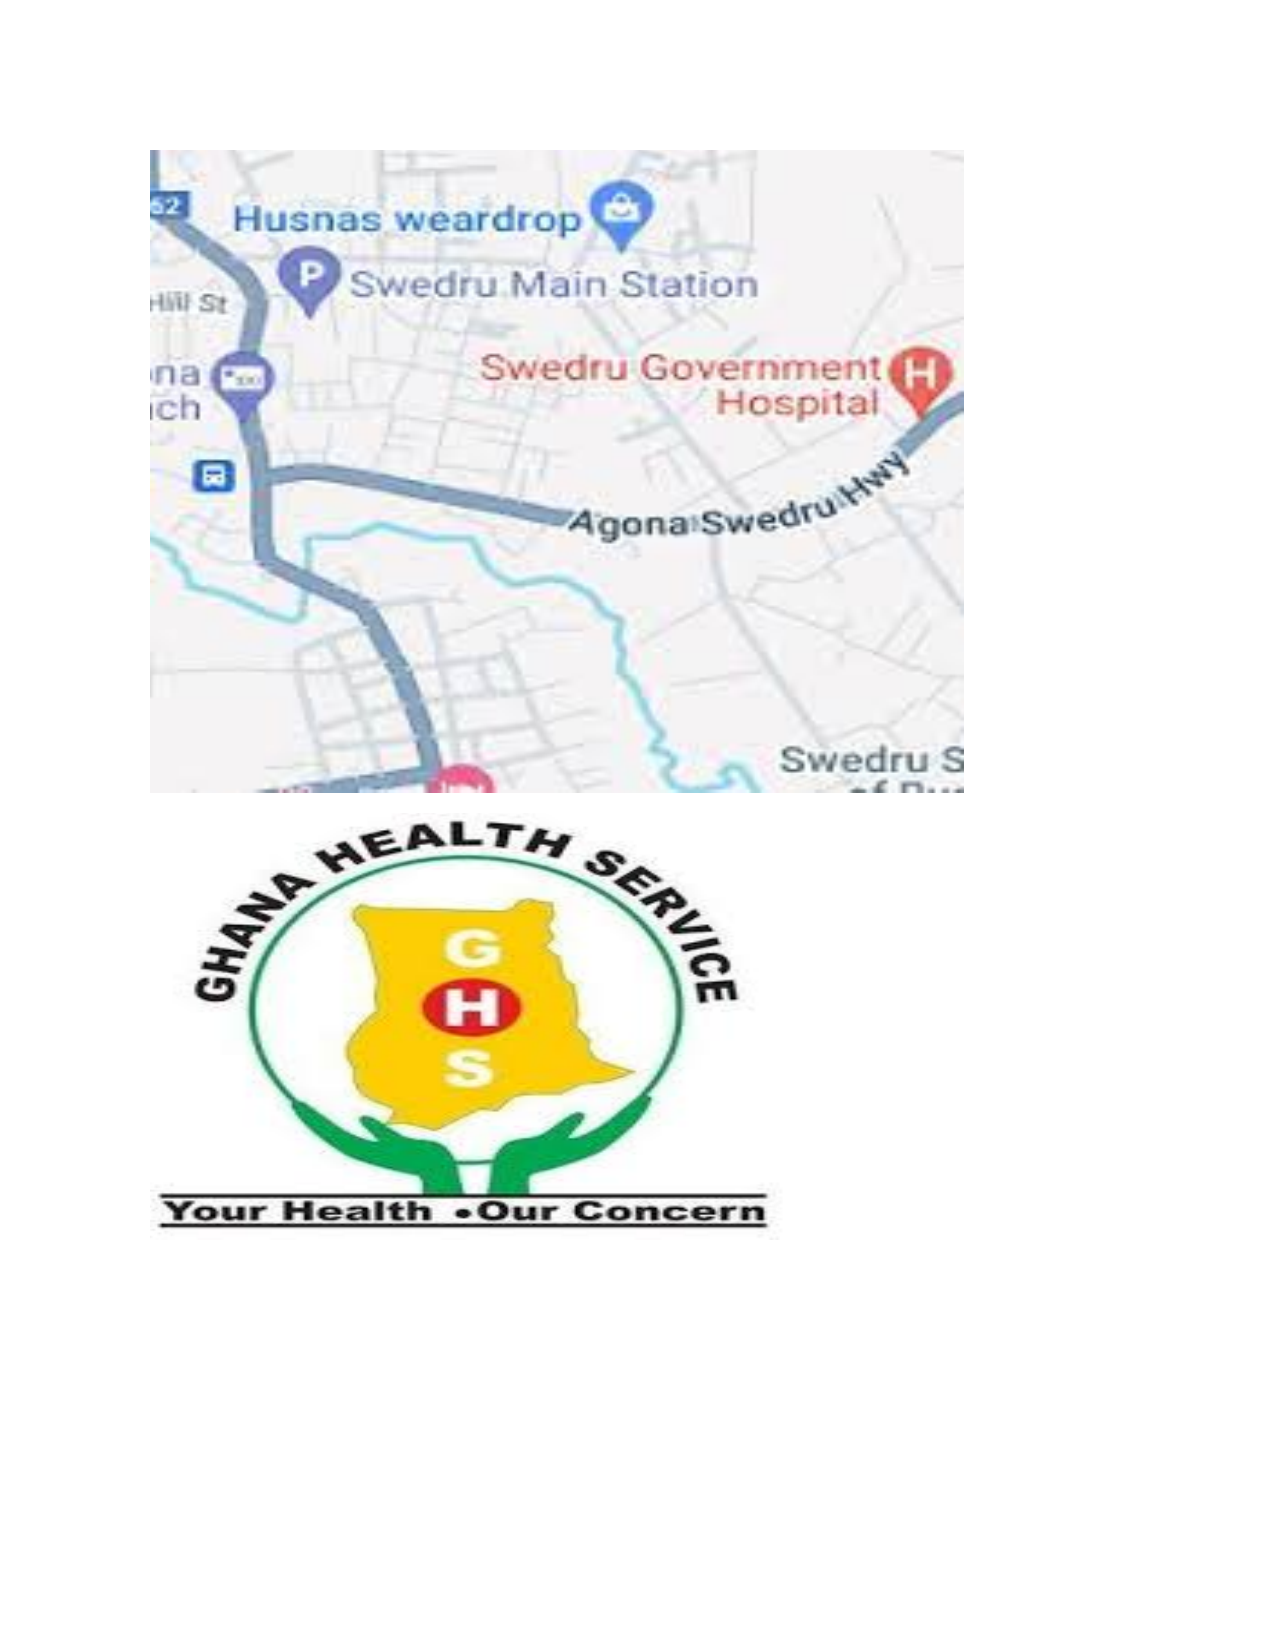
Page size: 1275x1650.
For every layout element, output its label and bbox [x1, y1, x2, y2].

picture [150, 150, 964, 793]
picture [150, 813, 789, 1240]
